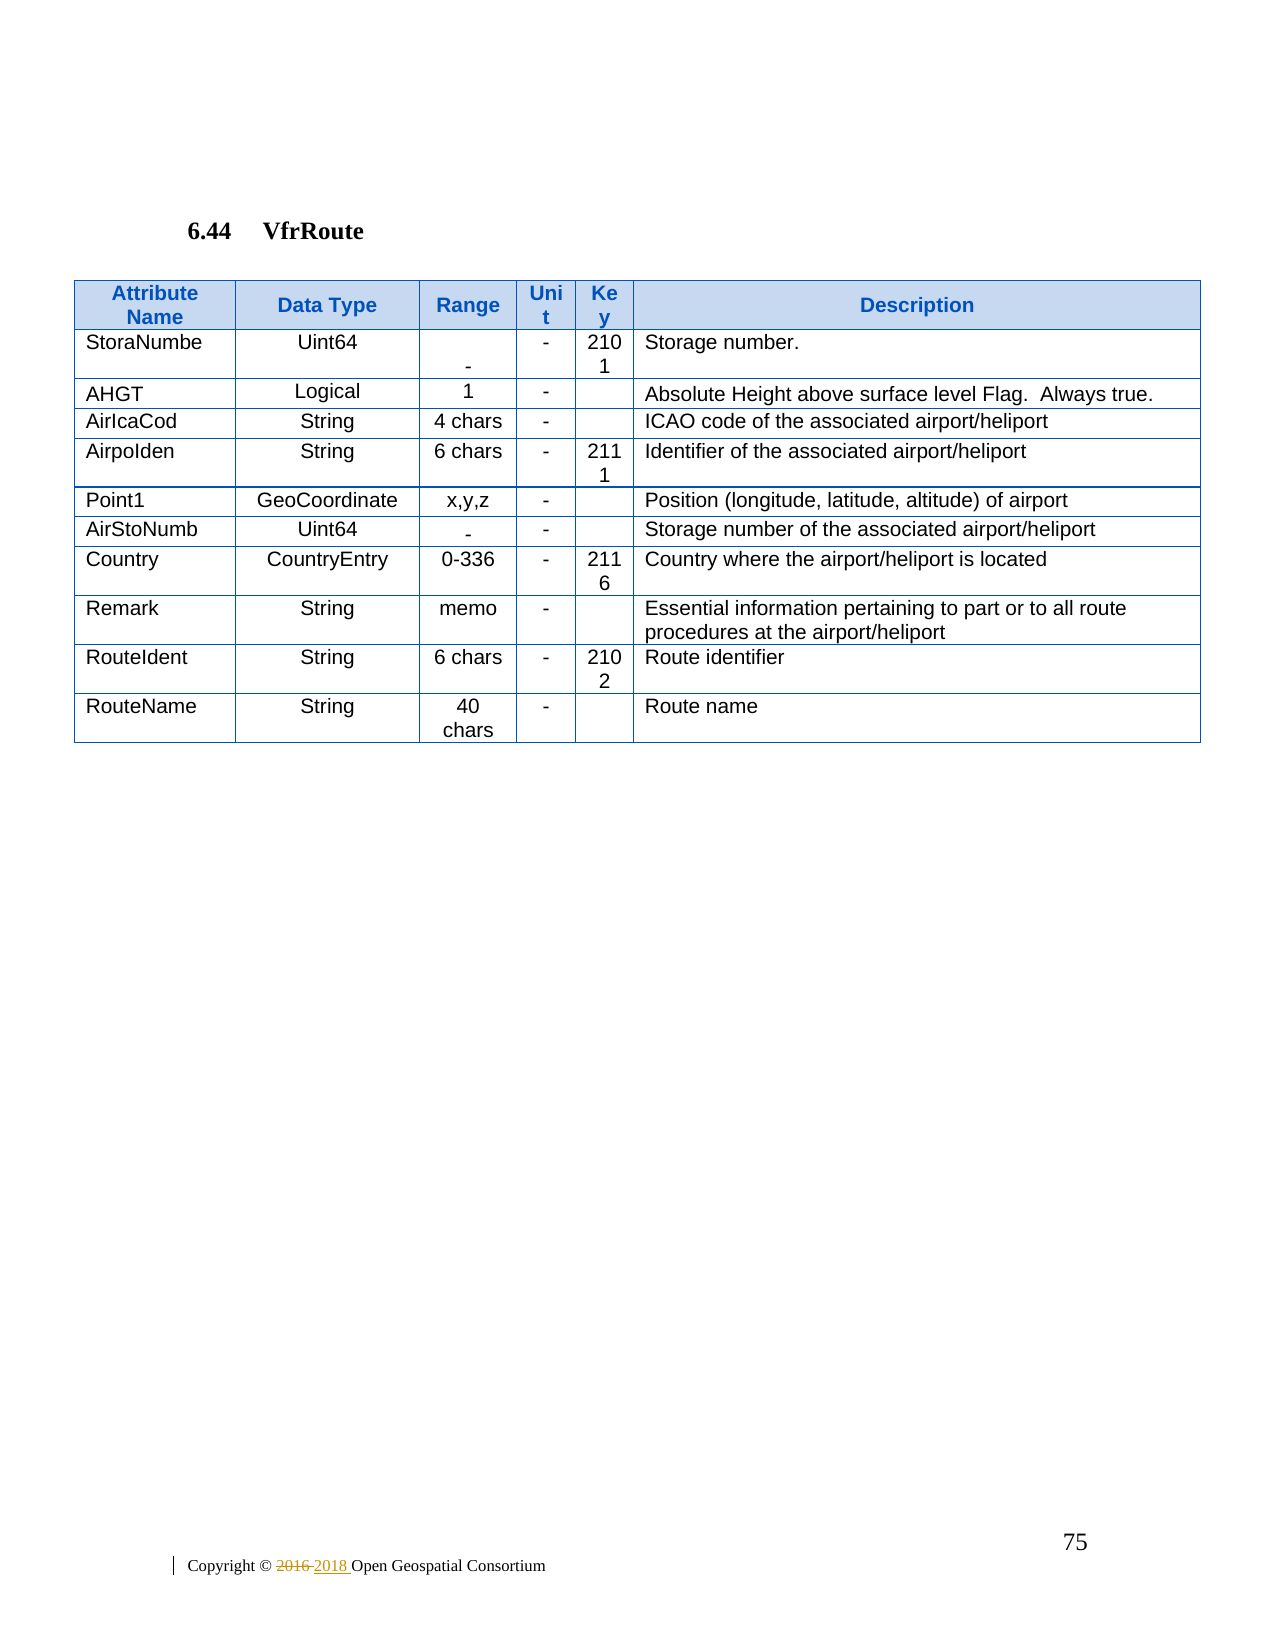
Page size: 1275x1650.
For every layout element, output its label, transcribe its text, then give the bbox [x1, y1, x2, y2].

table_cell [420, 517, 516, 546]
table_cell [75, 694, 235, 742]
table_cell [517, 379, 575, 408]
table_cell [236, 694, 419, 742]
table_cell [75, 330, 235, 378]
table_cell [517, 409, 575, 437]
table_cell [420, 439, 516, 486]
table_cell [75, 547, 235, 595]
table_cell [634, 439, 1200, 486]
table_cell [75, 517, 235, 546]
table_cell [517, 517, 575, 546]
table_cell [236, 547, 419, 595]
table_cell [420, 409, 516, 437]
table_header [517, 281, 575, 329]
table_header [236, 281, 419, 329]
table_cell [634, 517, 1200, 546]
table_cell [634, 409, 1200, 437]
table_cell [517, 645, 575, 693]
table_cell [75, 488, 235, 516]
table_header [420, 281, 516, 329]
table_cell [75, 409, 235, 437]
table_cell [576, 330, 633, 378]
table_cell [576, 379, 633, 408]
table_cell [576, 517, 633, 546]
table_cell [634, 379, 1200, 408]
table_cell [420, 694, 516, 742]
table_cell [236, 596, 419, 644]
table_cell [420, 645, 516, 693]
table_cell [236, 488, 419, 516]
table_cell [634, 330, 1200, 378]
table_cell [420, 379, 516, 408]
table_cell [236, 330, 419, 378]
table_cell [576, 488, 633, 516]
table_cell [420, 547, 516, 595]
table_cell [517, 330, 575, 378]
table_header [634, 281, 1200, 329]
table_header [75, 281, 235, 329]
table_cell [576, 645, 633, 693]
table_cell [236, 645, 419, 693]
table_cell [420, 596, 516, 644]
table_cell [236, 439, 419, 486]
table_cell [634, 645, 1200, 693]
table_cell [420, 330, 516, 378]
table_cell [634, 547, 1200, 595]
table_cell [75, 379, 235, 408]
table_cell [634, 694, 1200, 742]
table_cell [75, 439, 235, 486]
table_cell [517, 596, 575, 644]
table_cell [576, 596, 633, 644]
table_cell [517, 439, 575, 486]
subtitle VfrRoute [187, 216, 1087, 245]
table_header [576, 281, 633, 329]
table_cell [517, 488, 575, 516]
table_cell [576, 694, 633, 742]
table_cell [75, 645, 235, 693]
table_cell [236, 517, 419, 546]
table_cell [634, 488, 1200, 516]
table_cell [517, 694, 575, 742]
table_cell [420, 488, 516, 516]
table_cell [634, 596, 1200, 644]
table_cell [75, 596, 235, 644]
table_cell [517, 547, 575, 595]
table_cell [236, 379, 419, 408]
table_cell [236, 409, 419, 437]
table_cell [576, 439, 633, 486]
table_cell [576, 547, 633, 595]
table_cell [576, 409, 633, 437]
